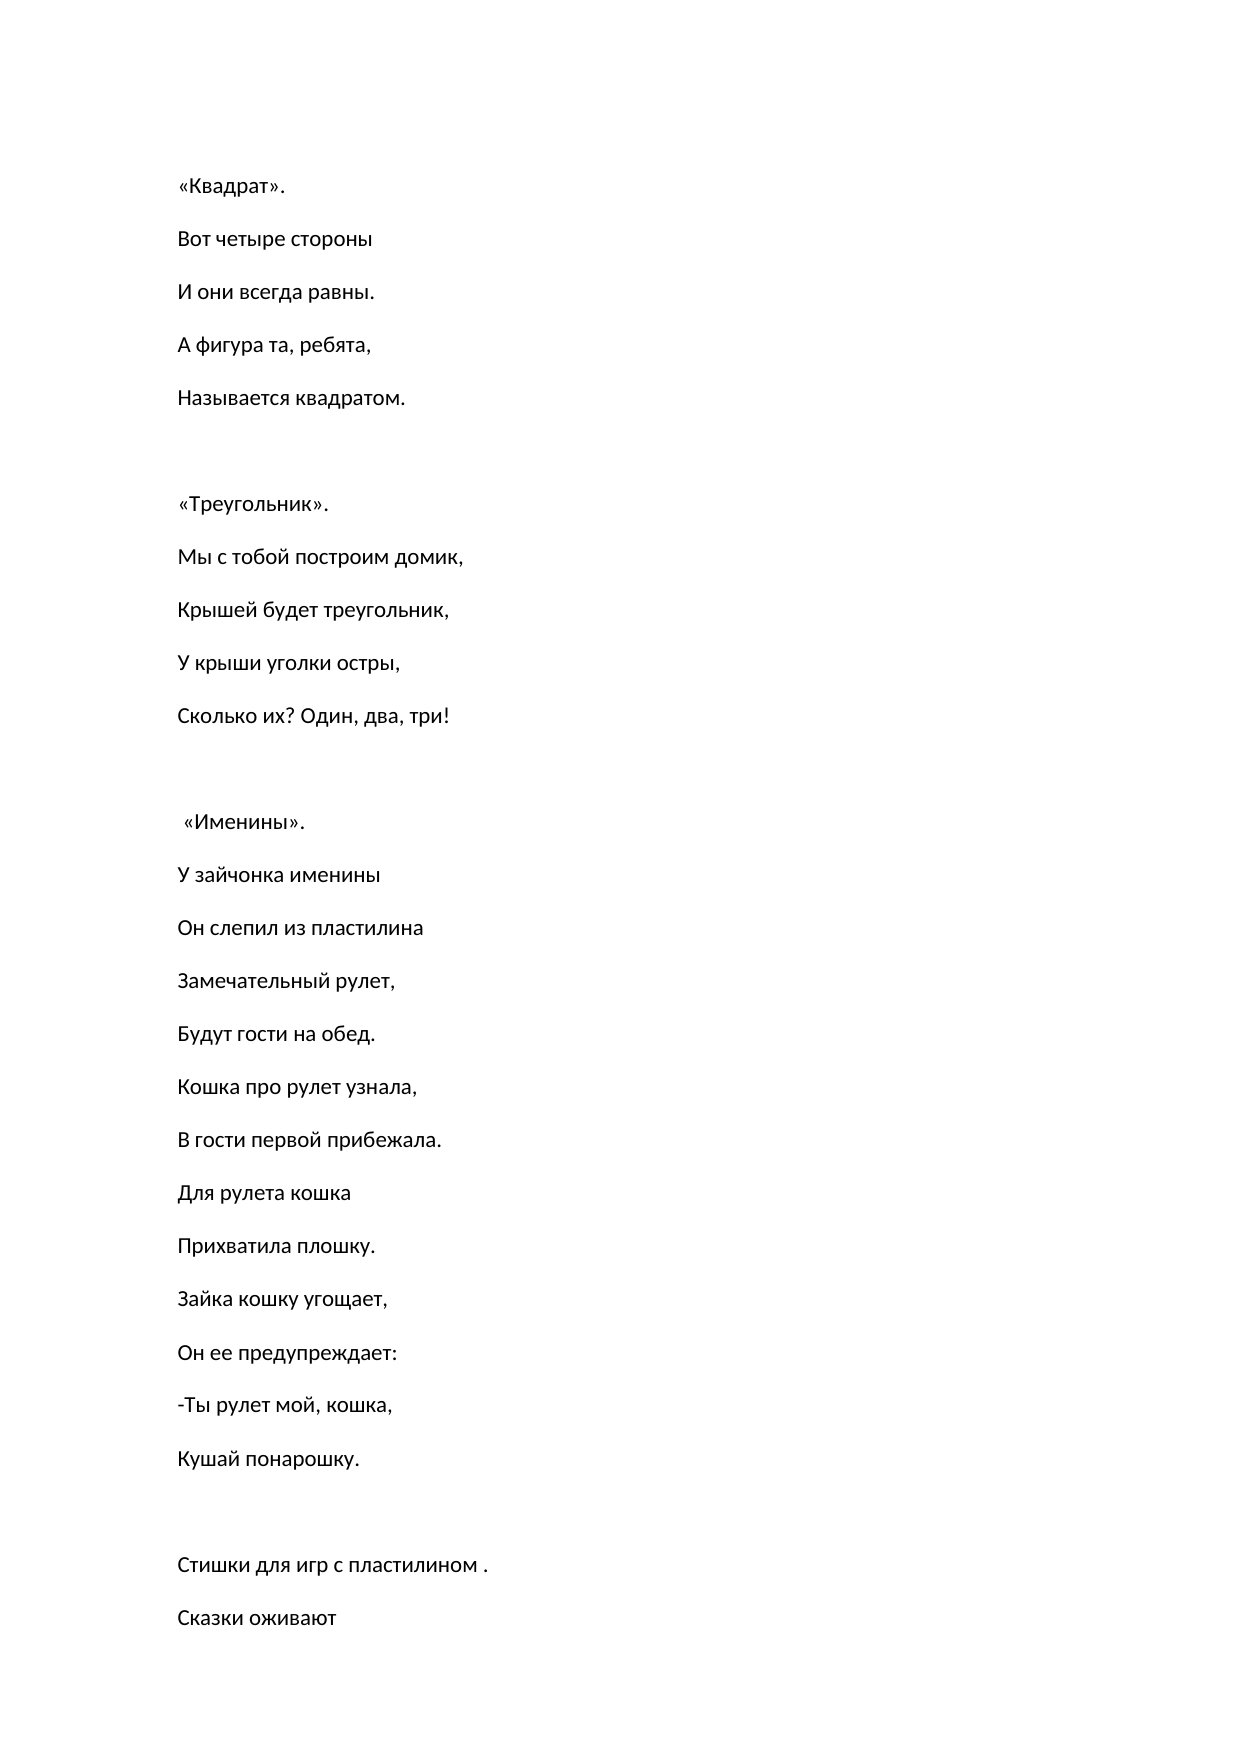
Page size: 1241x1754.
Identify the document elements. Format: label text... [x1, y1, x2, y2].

text И они всегда равны. [177, 277, 1152, 305]
text «Квадрат». [177, 171, 1152, 199]
text Замечательный рулет, [177, 966, 1152, 994]
text У зайчонка именины [177, 860, 1152, 888]
text Мы с тобой построим домик, [177, 542, 1152, 570]
text Сколько их? Один, два, три! [177, 701, 1152, 729]
text Вот четыре стороны [177, 224, 1152, 252]
text Крышей будет треугольник, [177, 595, 1152, 623]
text В гости первой прибежала. [177, 1126, 1152, 1153]
text Он ее предупреждает: [177, 1338, 1152, 1366]
text Называется квадратом. [177, 383, 1152, 411]
text Прихватила плошку. [177, 1232, 1152, 1259]
text Кушай понарошку. [177, 1444, 1152, 1472]
text «Треугольник». [177, 489, 1152, 517]
text Сказки оживают [177, 1603, 1152, 1631]
text Он слепил из пластилина [177, 913, 1152, 941]
text Зайка кошку угощает, [177, 1284, 1152, 1313]
text У крыши уголки остры, [177, 648, 1152, 676]
text Кошка про рулет узнала, [177, 1072, 1152, 1101]
text Будут гости на обед. [177, 1019, 1152, 1047]
text «Именины». [177, 807, 1152, 835]
text -Ты рулет мой, кошка, [177, 1391, 1152, 1419]
text А фигура та, ребята, [177, 330, 1152, 358]
text Для рулета кошка [177, 1178, 1152, 1207]
text Стишки для игр с пластилином . [177, 1550, 1152, 1578]
